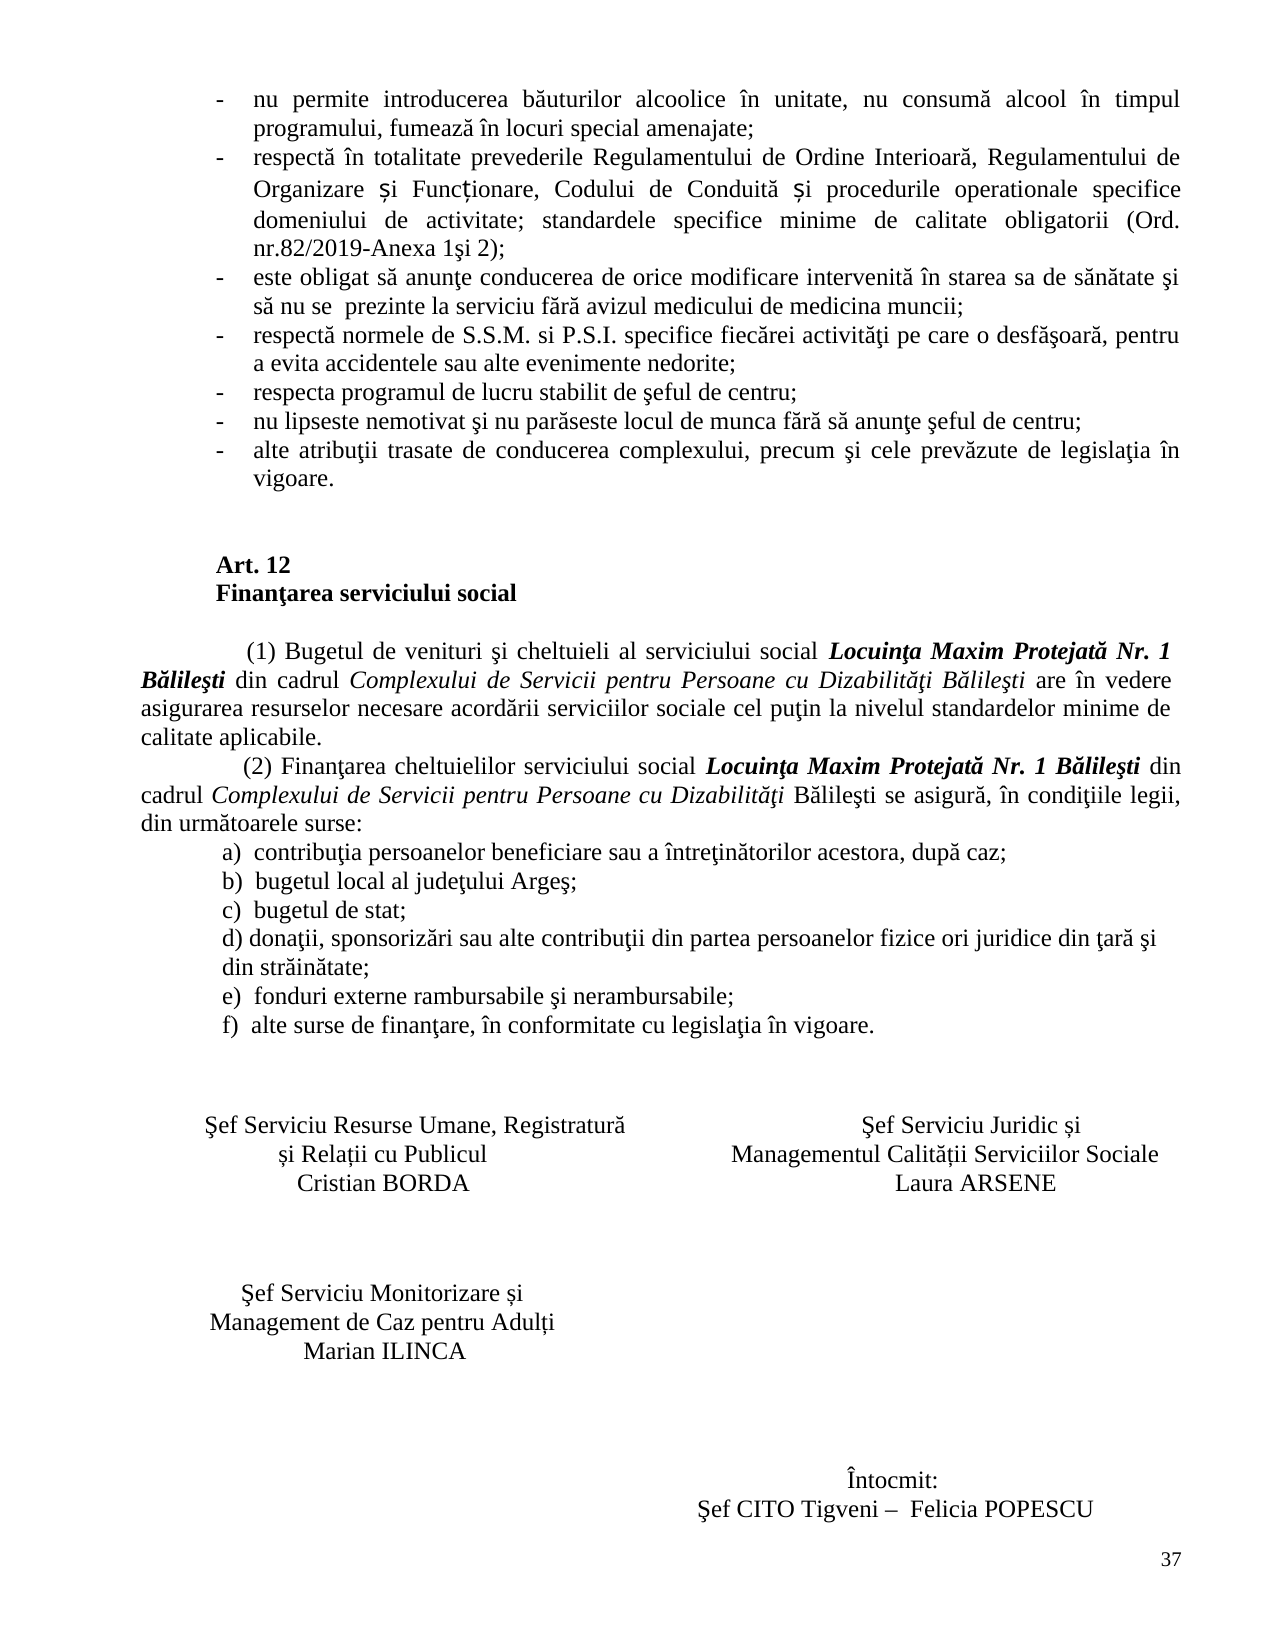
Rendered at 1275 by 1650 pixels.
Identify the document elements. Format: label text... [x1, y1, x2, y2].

text Art. 12 [141, 550, 1172, 578]
text (1) Bugetul de venituri şi cheltuieli al serviciului social Locuinţa Maxim Protejată Nr. 1 Bălileşti din cadrul Complexului de Servicii pentru Persoane cu Dizabilităţi Bălileşti are în vedere asigurarea resurselor necesare acordării serviciilor sociale cel puţin la nivelul standardelor minime de calitate aplicabile. [141, 636, 1172, 751]
text Şef Serviciu Resurse Umane, Registratură Şef Serviciu Juridic și [178, 1111, 1181, 1139]
list este obligat să anunţe conducerea de orice modificare intervenită în starea sa de sănătate şi să nu se prezinte la serviciu fără avizul medicului de medicina muncii; [216, 262, 1181, 320]
text d) donaţii, sponsorizări sau alte contribuţii din partea persoanelor fizice ori juridice din ţară şi [141, 923, 1181, 952]
text Şef CITO Tigveni – Felicia POPESCU [178, 1494, 1181, 1523]
text și Relații cu Publicul Managementul Calității Serviciilor Sociale [178, 1139, 1181, 1168]
text c) bugetul de stat; [141, 895, 1181, 923]
list nu permite introducerea băuturilor alcoolice în unitate, nu consumă alcool în timpul programului, fumează în locuri special amenajate; [216, 84, 1181, 142]
list respectă în totalitate prevederile Regulamentului de Ordine Interioară, Regulamentului de Organizare și Funcționare, Codului de Conduită și procedurile operationale specifice domeniului de activitate; standardele specifice minime de calitate obligatorii (Ord. nr.82/2019-Anexa 1şi 2); [216, 142, 1181, 262]
text f) alte surse de finanţare, în conformitate cu legislaţia în vigoare. [141, 1010, 1181, 1038]
text a) contribuţia persoanelor beneficiare sau a întreţinătorilor acestora, după caz; [141, 837, 1181, 866]
text Finanţarea serviciului social [141, 578, 1172, 607]
text Marian ILINCA [178, 1336, 1181, 1365]
list alte atribuţii trasate de conducerea complexului, precum şi cele prevăzute de legislaţia în vigoare. [216, 435, 1181, 492]
text Management de Caz pentru Adulți [178, 1307, 1181, 1336]
list nu lipseste nemotivat şi nu parăseste locul de munca fără să anunţe şeful de centru; [216, 406, 1181, 435]
text e) fonduri externe rambursabile şi nerambursabile; [141, 981, 1181, 1010]
text (2) Finanţarea cheltuielilor serviciului social Locuinţa Maxim Protejată Nr. 1 Bălileşti din cadrul Complexului de Servicii pentru Persoane cu Dizabilităţi Bălileşti se asigură, în condiţiile legii, din următoarele surse: [141, 751, 1181, 837]
text Întocmit: [178, 1466, 1181, 1494]
list respecta programul de lucru stabilit de şeful de centru; [216, 377, 1181, 406]
text Cristian BORDA Laura ARSENE [178, 1168, 1181, 1197]
list respectă normele de S.S.M. si P.S.I. specifice fiecărei activităţi pe care o desfăşoară, pentru a evita accidentele sau alte evenimente nedorite; [216, 320, 1181, 377]
text din străinătate; [141, 952, 1181, 981]
text b) bugetul local al judeţului Argeş; [141, 866, 1181, 895]
text Şef Serviciu Monitorizare și [178, 1278, 1181, 1307]
